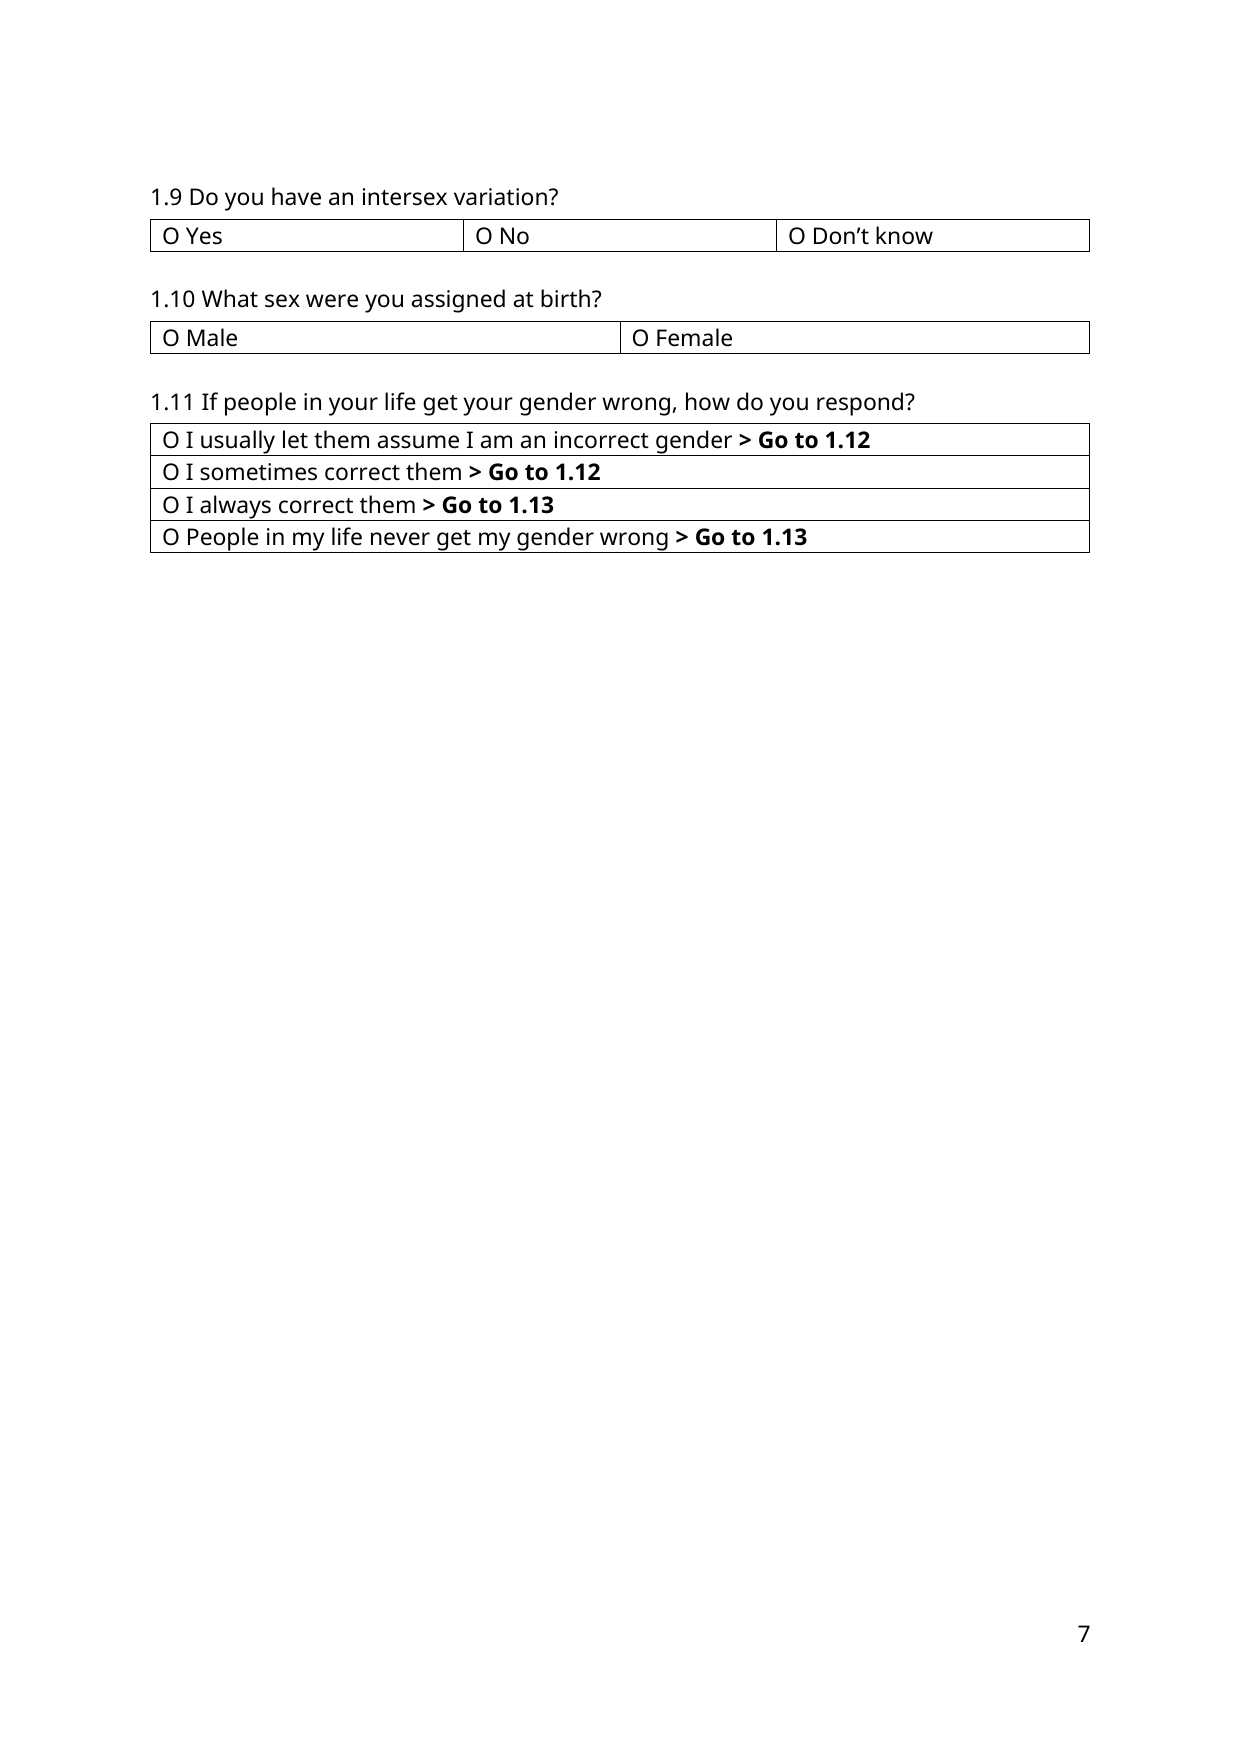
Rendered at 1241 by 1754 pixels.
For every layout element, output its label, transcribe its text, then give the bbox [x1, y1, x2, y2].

table_header O No [464, 220, 776, 251]
table_header O Male [151, 322, 620, 353]
table_header O Don’t know [777, 220, 1089, 251]
table_cell O I always correct them > Go to 1.13 [151, 489, 1089, 520]
table_cell O People in my life never get my gender wrong > Go to 1.13 [151, 521, 1089, 552]
table_header O Female [621, 322, 1089, 353]
text 1.10 What sex were you assigned at birth? [150, 283, 1090, 314]
table_header O I usually let them assume I am an incorrect gender > Go to 1.12 [151, 424, 1089, 455]
text 1.9 Do you have an intersex variation? [150, 181, 1090, 212]
table_header O Yes [151, 220, 463, 251]
text 1.11 If people in your life get your gender wrong, how do you respond? [150, 385, 1090, 417]
table_cell O I sometimes correct them > Go to 1.12 [151, 456, 1089, 487]
